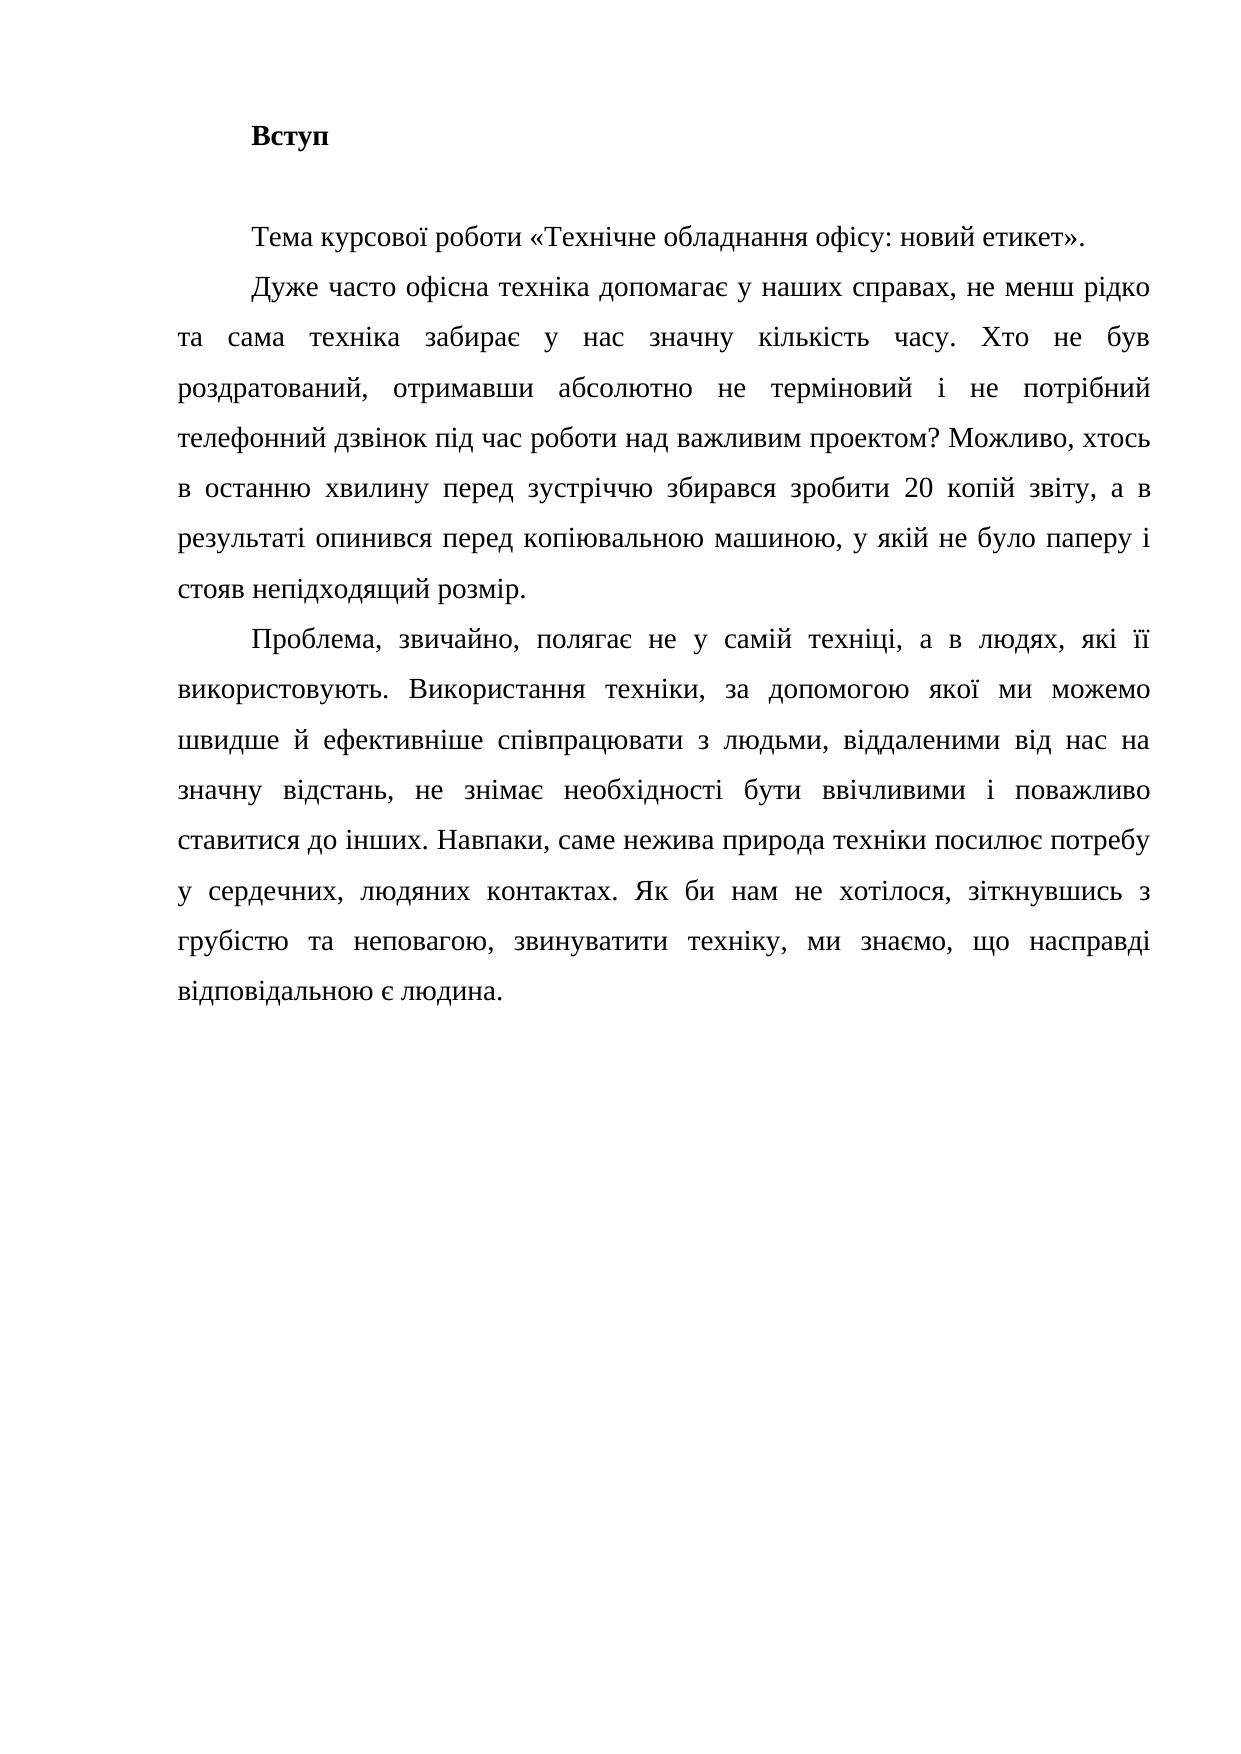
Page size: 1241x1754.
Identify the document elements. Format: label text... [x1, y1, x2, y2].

text Тема курсової роботи «Технічне обладнання офісу: новий етикет». [177, 219, 1152, 252]
text Дуже часто офісна техніка допомагає у наших справах, не менш рідко та сама техніка забирає у нас значну кількість часу. Хто не був роздратований, отримавши абсолютно не терміновий і не потрібний телефонний дзвінок під час роботи над важливим проектом? Можливо, хтось в останню хвилину перед зустріччю збирався зробити 20 копій звіту, а в результаті опинився перед копіювальною машиною, у якій не було паперу і стояв непідходящий розмір. [177, 269, 1152, 604]
text Вступ [177, 118, 1152, 152]
text Проблема, звичайно, полягає не у самій техніці, а в людях, які її використовують. Використання техніки, за допомогою якої ми можемо швидше й ефективніше співпрацювати з людьми, віддаленими від нас на значну відстань, не знімає необхідності бути ввічливими і поважливо ставитися до інших. Навпаки, саме нежива природа техніки посилює потребу у сердечних, людяних контактах. Як би нам не хотілося, зіткнувшись з грубістю та неповагою, звинуватити техніку, ми знаємо, що насправді відповідальною є людина. [177, 621, 1152, 1007]
